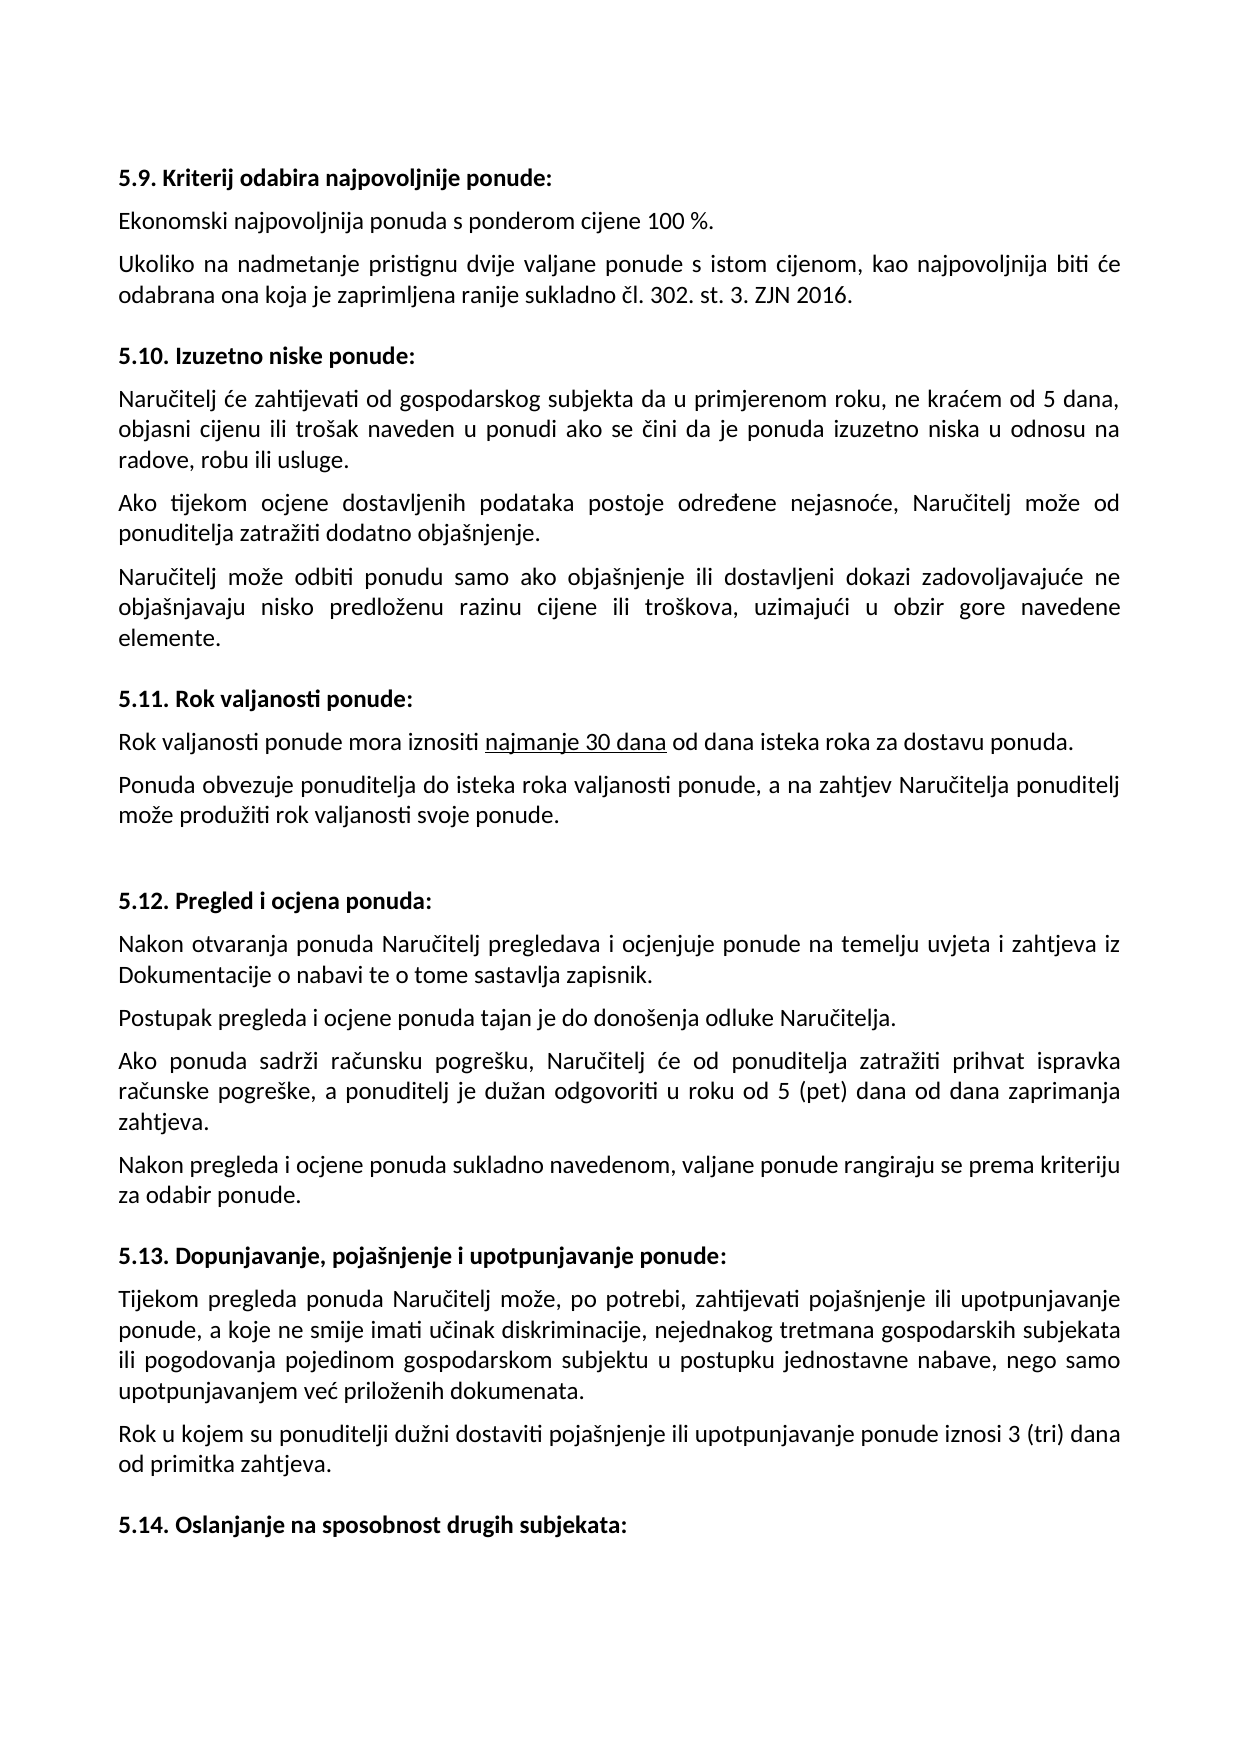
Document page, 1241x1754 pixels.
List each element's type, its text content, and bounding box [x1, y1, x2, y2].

text Ukoliko na nadmetanje pristignu dvije valjane ponude s istom cijenom, kao najpovoljnija biti će odabrana ona koja je zaprimljena ranije sukladno čl. 302. st. 3. ZJN 2016. [118, 248, 1122, 309]
text 5.13. Dopunjavanje, pojašnjenje i upotpunjavanje ponude: [118, 1241, 1122, 1271]
text Rok valjanosti ponude mora iznositi najmanje 30 dana od dana isteka roka za dostavu ponuda. [118, 726, 1122, 756]
text Nakon pregleda i ocjene ponuda sukladno navedenom, valjane ponude rangiraju se prema kriteriju za odabir ponude. [118, 1149, 1122, 1210]
text 5.14. Oslanjanje na sposobnost drugih subjekata: [118, 1510, 1122, 1540]
text Rok u kojem su ponuditelji dužni dostaviti pojašnjenje ili upotpunjavanje ponude iznosi 3 (tri) dana od primitka zahtjeva. [118, 1418, 1122, 1479]
text Ako ponuda sadrži računsku pogrešku, Naručitelj će od ponuditelja zatražiti prihvat ispravka računske pogreške, a ponuditelj je dužan odgovoriti u roku od 5 (pet) dana od dana zaprimanja zahtjeva. [118, 1045, 1122, 1136]
text Nakon otvaranja ponuda Naručitelj pregledava i ocjenjuje ponude na temelju uvjeta i zahtjeva iz Dokumentacije o nabavi te o tome sastavlja zapisnik. [118, 928, 1122, 989]
text Ekonomski najpovoljnija ponuda s ponderom cijene 100 %. [118, 205, 1122, 236]
text Naručitelj može odbiti ponudu samo ako objašnjenje ili dostavljeni dokazi zadovoljavajuće ne objašnjavaju nisko predloženu razinu cijene ili troškova, uzimajući u obzir gore navedene elemente. [118, 561, 1122, 652]
text Tijekom pregleda ponuda Naručitelj može, po potrebi, zahtijevati pojašnjenje ili upotpunjavanje ponude, a koje ne smije imati učinak diskriminacije, nejednakog tretmana gospodarskih subjekata ili pogodovanja pojedinom gospodarskom subjektu u postupku jednostavne nabave, nego samo upotpunjavanjem već priloženih dokumenata. [118, 1283, 1122, 1406]
text 5.10. Izuzetno niske ponude: [118, 340, 1122, 371]
text 5.12. Pregled i ocjena ponuda: [118, 885, 1122, 916]
text Postupak pregleda i ocjene ponuda tajan je do donošenja odluke Naručitelja. [118, 1002, 1122, 1032]
text Naručitelj će zahtijevati od gospodarskog subjekta da u primjerenom roku, ne kraćem od 5 dana, objasni cijenu ili trošak naveden u ponudi ako se čini da je ponuda izuzetno niska u odnosu na radove, robu ili usluge. [118, 383, 1122, 474]
text 5.9. Kriterij odabira najpovoljnije ponude: [118, 162, 1122, 193]
text 5.11. Rok valjanosti ponude: [118, 683, 1122, 713]
text Ako tijekom ocjene dostavljenih podataka postoje određene nejasnoće, Naručitelj može od ponuditelja zatražiti dodatno objašnjenje. [118, 487, 1122, 548]
text Ponuda obvezuje ponuditelja do isteka roka valjanosti ponude, a na zahtjev Naručitelja ponuditelj može produžiti rok valjanosti svoje ponude. [118, 769, 1122, 830]
